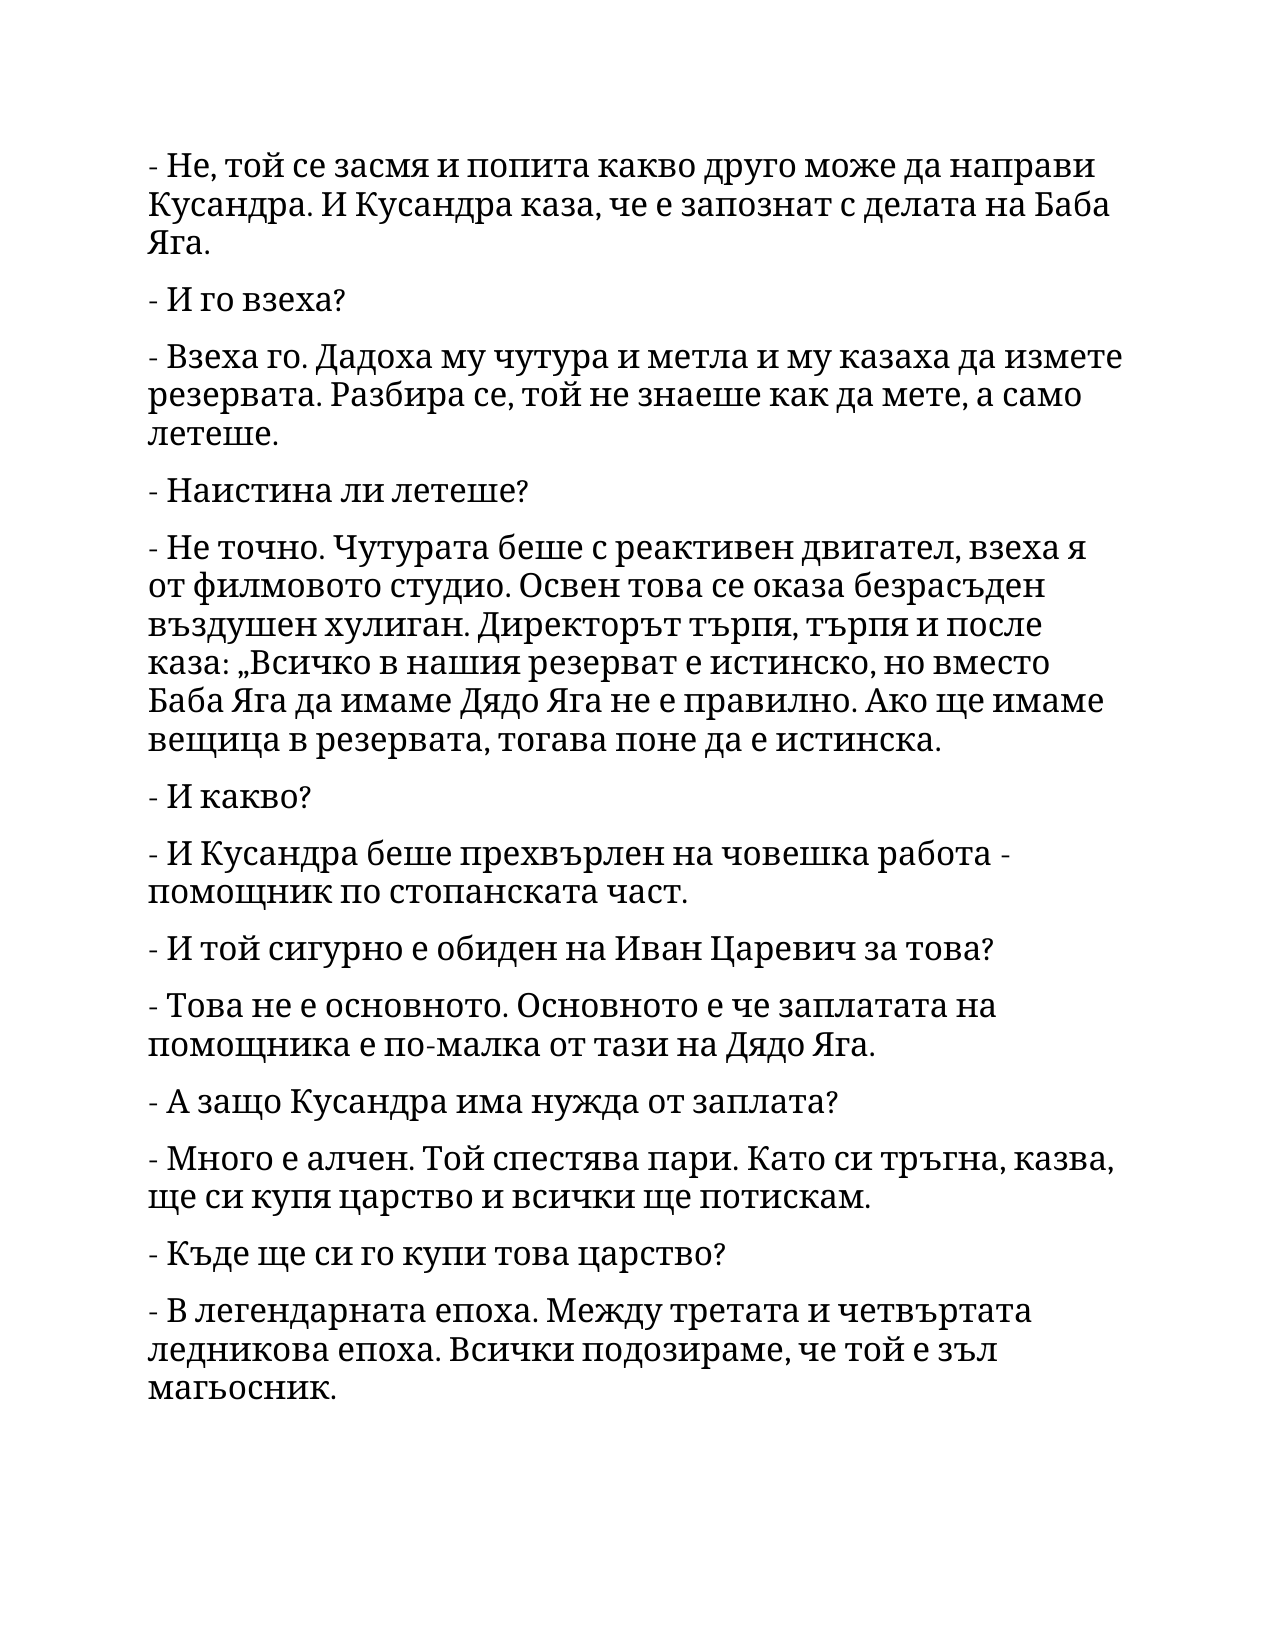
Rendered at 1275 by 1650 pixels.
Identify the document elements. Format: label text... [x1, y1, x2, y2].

text - И Кусандра беше прехвърлен на човешка работа - помощник по стопанската част. [148, 835, 1127, 912]
text - И го взеха? [148, 281, 1127, 320]
text - И какво? [148, 778, 1127, 816]
text - Не, той се засмя и попита какво друго може да направи Кусандра. И Кусандра каза, че е запознат с делата на Баба Яга. [148, 148, 1127, 263]
text - Не точно. Чутурата беше с реактивен двигател, взеха я от филмовото студио. Освен това се оказа безрасъден въздушен хулиган. Директорът търпя, търпя и после каза: „Всичко в нашия резерват е истинско, но вместо Баба Яга да имаме Дядо Яга не е правилно. Ако ще имаме вещица в резервата, тогава поне да е истинска. [148, 529, 1127, 759]
text - Много е алчен. Той спестява пари. Като си тръгна, казва, ще си купя царство и всички ще потискам. [148, 1140, 1127, 1217]
text - Наистина ли летеше? [148, 472, 1127, 511]
text - Това не е основното. Основното е че заплатата на помощника е по-малка от тази на Дядо Яга. [148, 988, 1127, 1064]
text - Взеха го. Дадоха му чутура и метла и му казаха да измете резервата. Разбира се, той не знаеше как да мете, а само летеше. [148, 338, 1127, 453]
text - А защо Кусандра има нужда от заплата? [148, 1083, 1127, 1121]
text - Къде ще си го купи това царство? [148, 1236, 1127, 1274]
text - И той сигурно е обиден на Иван Царевич за това? [148, 931, 1127, 969]
text - В легендарната епоха. Между третата и четвъртата ледникова епоха. Всички подозираме, че той е зъл магьосник. [148, 1293, 1127, 1408]
